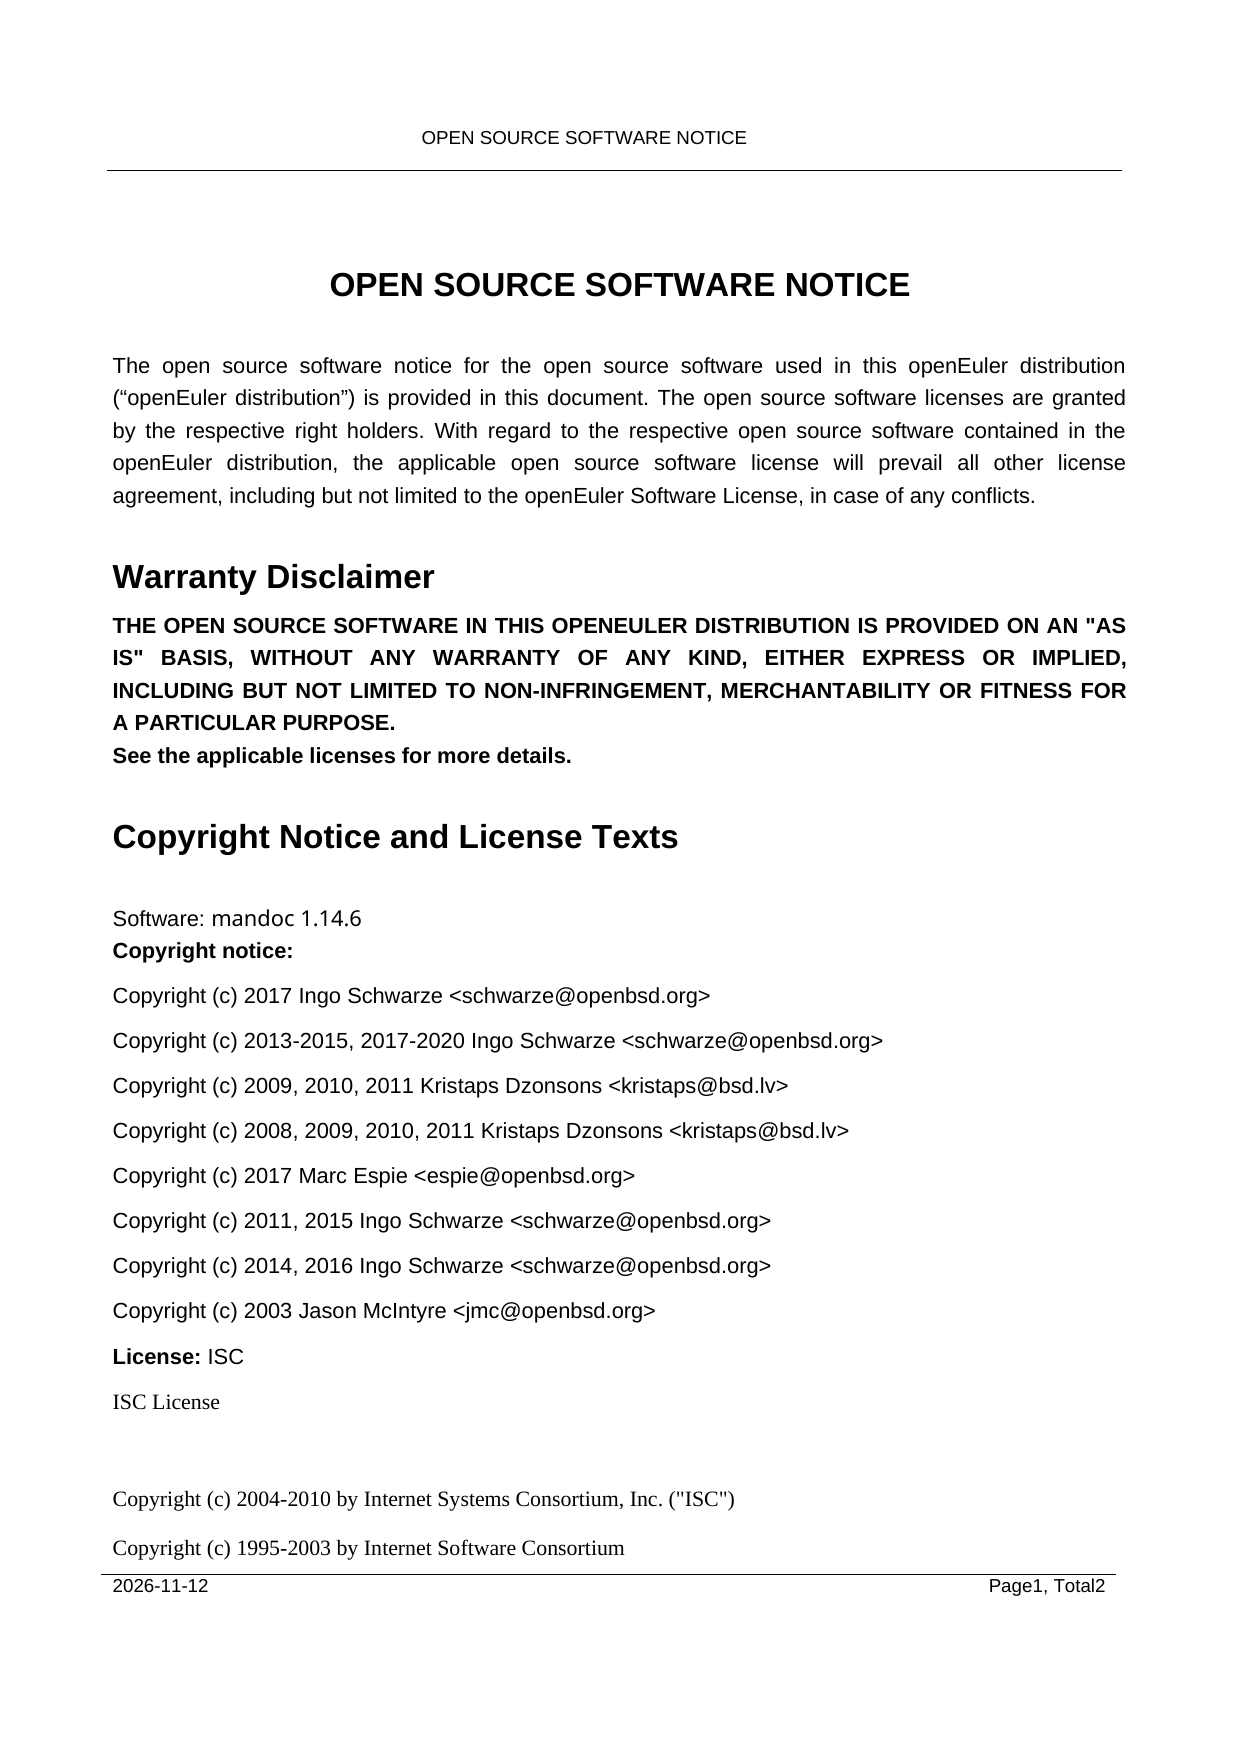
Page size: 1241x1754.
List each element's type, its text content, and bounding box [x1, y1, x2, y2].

text Copyright Notice and License Texts [112, 804, 1128, 869]
text Copyright (c) 2014, 2016 Ingo Schwarze <schwarze@openbsd.org> [112, 1250, 1128, 1282]
text The open source software notice for the open source software used in this openEuler distribution (“openEuler distribution”) is provided in this document. The open source software licenses are granted by the respective right holders. With regard to the respective open source software contained in the openEuler distribution, the applicable open source software license will prevail all other license agreement, including but not limited to the openEuler Software License, in case of any conflicts. [112, 349, 1128, 511]
text Copyright (c) 2009, 2010, 2011 Kristaps Dzonsons <kristaps@bsd.lv> [112, 1069, 1128, 1102]
text Copyright (c) 2013-2015, 2017-2020 Ingo Schwarze <schwarze@openbsd.org> [112, 1024, 1128, 1057]
text Software: mandoc 1.14.6 [112, 901, 1128, 934]
text Copyright (c) 2008, 2009, 2010, 2011 Kristaps Dzonsons <kristaps@bsd.lv> [112, 1114, 1128, 1147]
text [112, 1385, 1128, 1564]
text Copyright (c) 2017 Ingo Schwarze <schwarze@openbsd.org> [112, 979, 1128, 1012]
text OPEN SOURCE SOFTWARE NOTICE [112, 251, 1128, 316]
text Copyright (c) 2003 Jason McIntyre <jmc@openbsd.org> [112, 1295, 1128, 1327]
text Copyright (c) 2011, 2015 Ingo Schwarze <schwarze@openbsd.org> [112, 1204, 1128, 1237]
text THE OPEN SOURCE SOFTWARE IN THIS OPENEULER DISTRIBUTION IS PROVIDED ON AN "AS IS" BASIS, WITHOUT ANY WARRANTY OF ANY KIND, EITHER EXPRESS OR IMPLIED, INCLUDING BUT NOT LIMITED TO NON-INFRINGEMENT, MERCHANTABILITY OR FITNESS FOR A PARTICULAR PURPOSE. See the applicable licenses for more details. [112, 609, 1128, 771]
text Copyright (c) 2017 Marc Espie <espie@openbsd.org> [112, 1159, 1128, 1192]
text Copyright notice: [112, 934, 1128, 966]
text Warranty Disclaimer [112, 544, 1128, 609]
text License: ISC [112, 1340, 1128, 1372]
